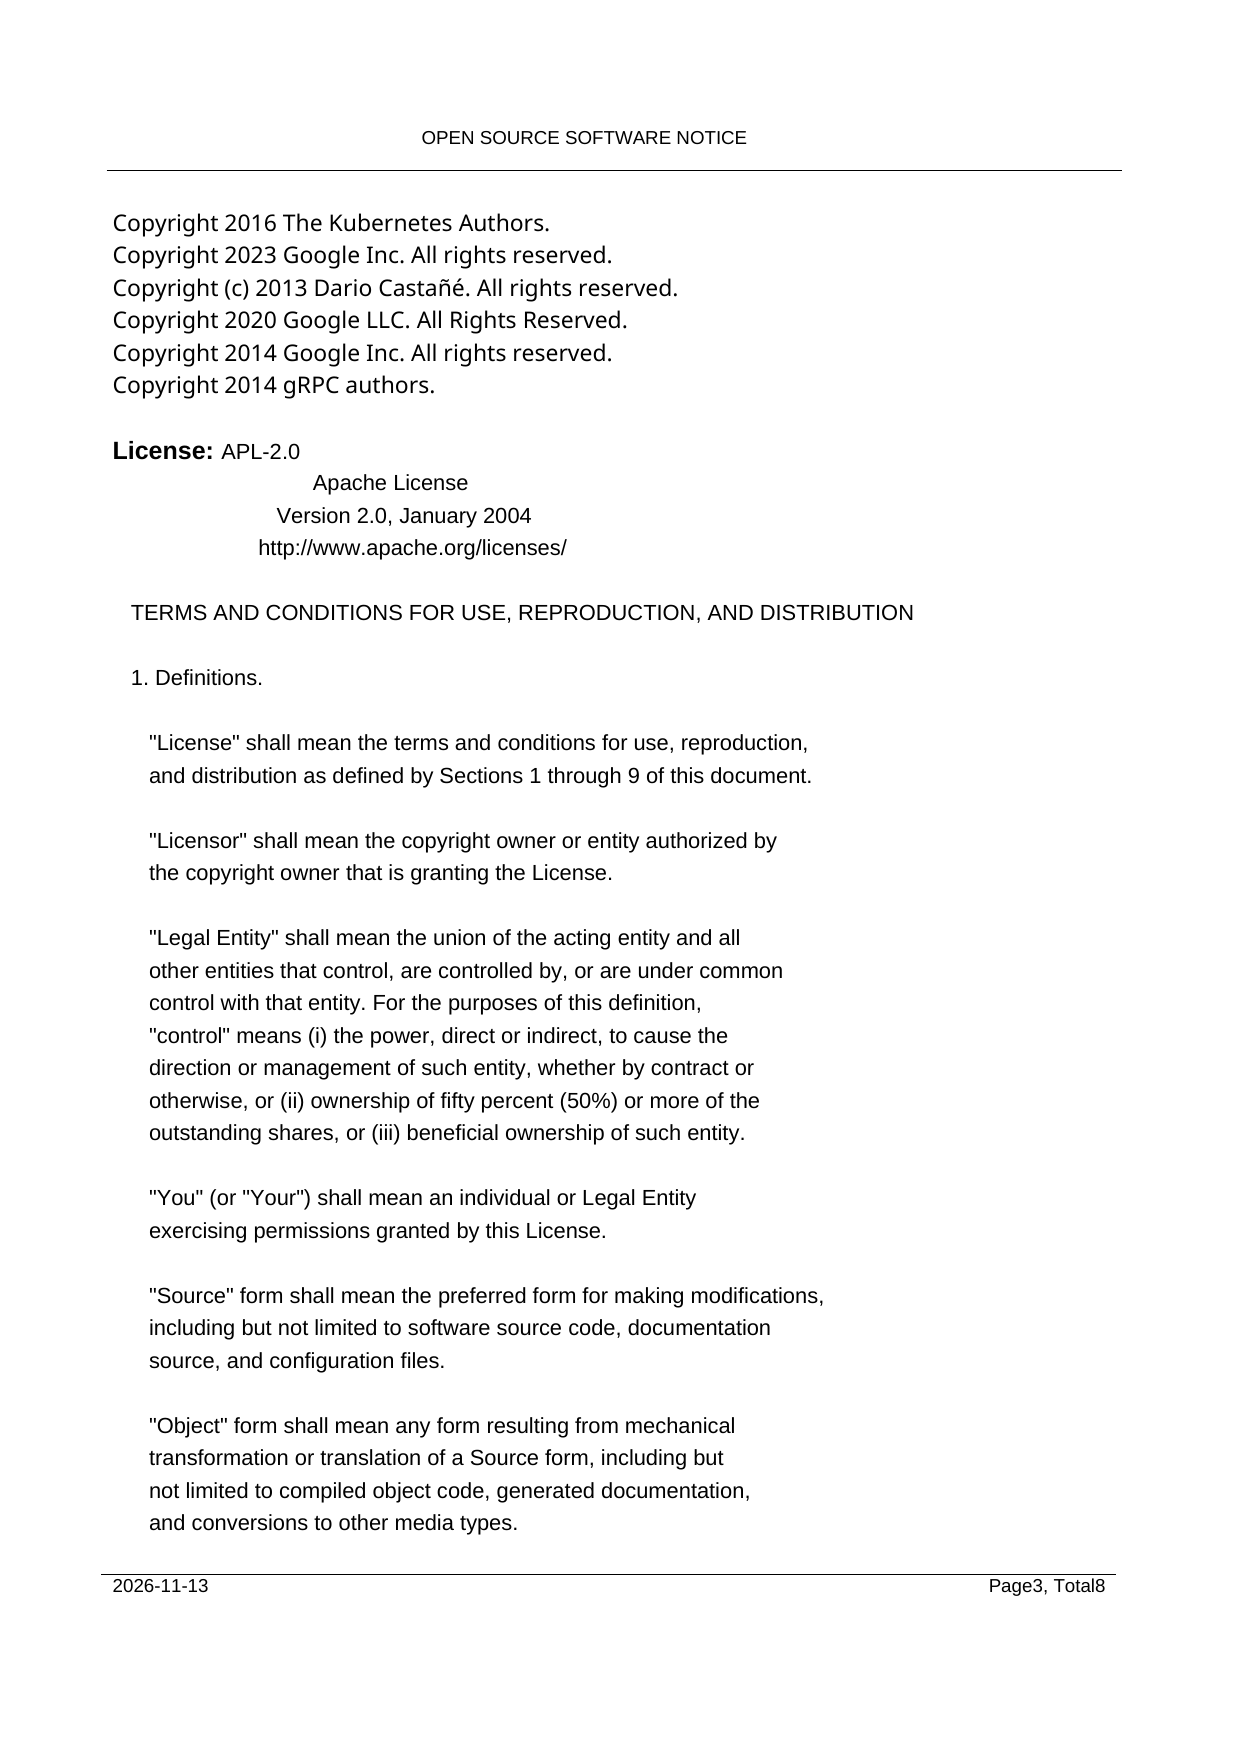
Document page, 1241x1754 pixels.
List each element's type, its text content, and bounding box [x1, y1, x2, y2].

text other entities that control, are controlled by, or are under common [112, 954, 1128, 986]
text Apache License [112, 466, 1128, 499]
text "Object" form shall mean any form resulting from mechanical [112, 1409, 1128, 1441]
text "Source" form shall mean the preferred form for making modifications, [112, 1279, 1128, 1311]
text License: APL-2.0 [112, 434, 1128, 466]
text not limited to compiled object code, generated documentation, [112, 1474, 1128, 1506]
text outstanding shares, or (iii) beneficial ownership of such entity. [112, 1116, 1128, 1149]
text source, and configuration files. [112, 1344, 1128, 1376]
text the copyright owner that is granting the License. [112, 856, 1128, 889]
text "License" shall mean the terms and conditions for use, reproduction, [112, 726, 1128, 759]
text TERMS AND CONDITIONS FOR USE, REPRODUCTION, AND DISTRIBUTION [112, 596, 1128, 629]
text "Licensor" shall mean the copyright owner or entity authorized by [112, 824, 1128, 856]
text "Legal Entity" shall mean the union of the acting entity and all [112, 921, 1128, 954]
text 1. Definitions. [112, 661, 1128, 694]
text otherwise, or (ii) ownership of fifty percent (50%) or more of the [112, 1084, 1128, 1116]
text and conversions to other media types. [112, 1506, 1128, 1539]
text exercising permissions granted by this License. [112, 1214, 1128, 1246]
text transformation or translation of a Source form, including but [112, 1441, 1128, 1474]
text control with that entity. For the purposes of this definition, [112, 986, 1128, 1019]
text including but not limited to software source code, documentation [112, 1311, 1128, 1344]
text Version 2.0, January 2004 [112, 499, 1128, 531]
text and distribution as defined by Sections 1 through 9 of this document. [112, 759, 1128, 791]
text "You" (or "Your") shall mean an individual or Legal Entity [112, 1181, 1128, 1214]
text "control" means (i) the power, direct or indirect, to cause the [112, 1019, 1128, 1051]
text http://www.apache.org/licenses/ [112, 531, 1128, 564]
text direction or management of such entity, whether by contract or [112, 1051, 1128, 1084]
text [112, 206, 1128, 434]
